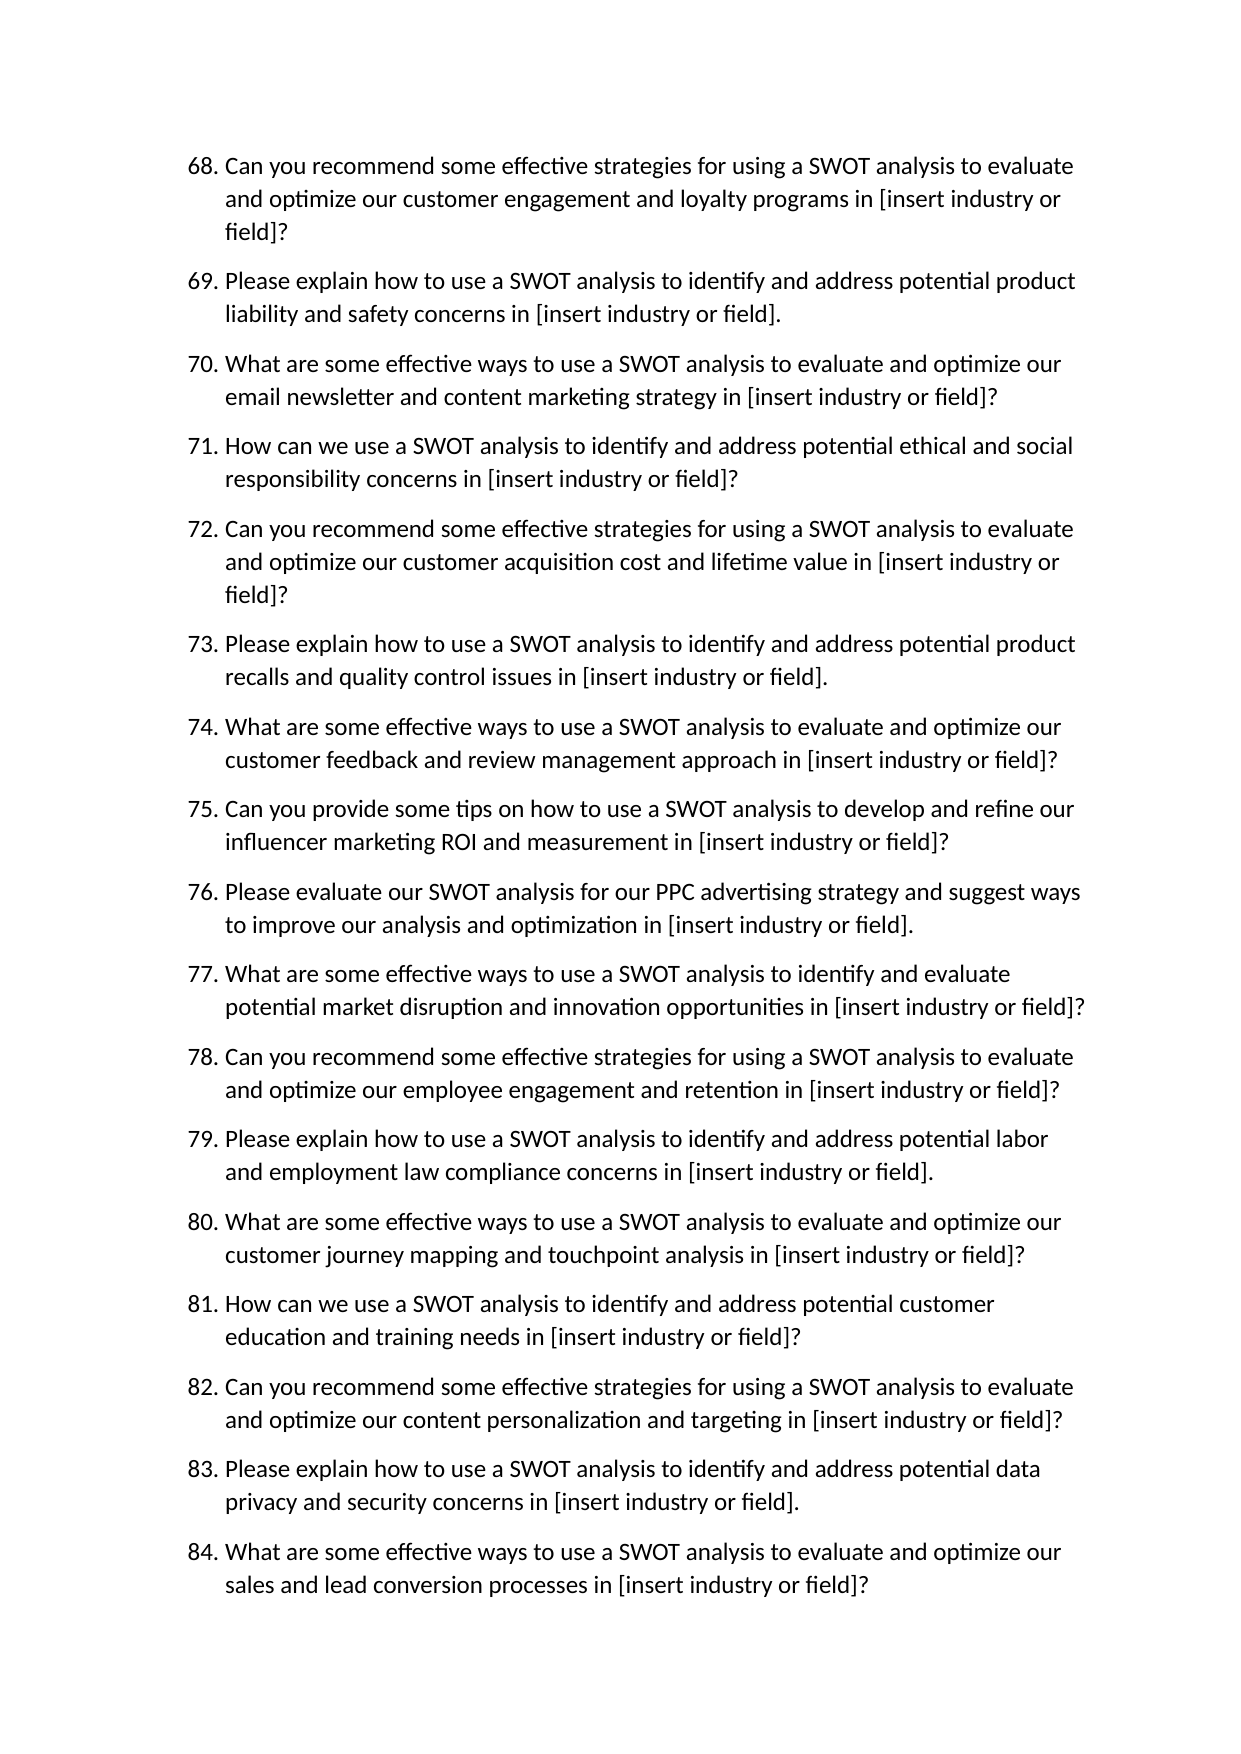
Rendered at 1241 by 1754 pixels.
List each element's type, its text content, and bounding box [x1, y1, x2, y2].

list What are some effective ways to use a SWOT analysis to evaluate and optimize our customer journey mapping and touchpoint analysis in [insert industry or field]? [187, 1206, 1090, 1269]
list Can you recommend some effective strategies for using a SWOT analysis to evaluate and optimize our content personalization and targeting in [insert industry or field]? [187, 1371, 1090, 1434]
list How can we use a SWOT analysis to identify and address potential customer education and training needs in [insert industry or field]? [187, 1288, 1090, 1352]
list How can we use a SWOT analysis to identify and address potential ethical and social responsibility concerns in [insert industry or field]? [187, 430, 1090, 494]
list Can you recommend some effective strategies for using a SWOT analysis to evaluate and optimize our customer acquisition cost and lifetime value in [insert industry or field]? [187, 513, 1090, 609]
list Please explain how to use a SWOT analysis to identify and address potential product recalls and quality control issues in [insert industry or field]. [187, 628, 1090, 692]
list Can you provide some tips on how to use a SWOT analysis to develop and refine our influencer marketing ROI and measurement in [insert industry or field]? [187, 793, 1090, 857]
list What are some effective ways to use a SWOT analysis to identify and evaluate potential market disruption and innovation opportunities in [insert industry or field]? [187, 958, 1090, 1022]
list What are some effective ways to use a SWOT analysis to evaluate and optimize our email newsletter and content marketing strategy in [insert industry or field]? [187, 348, 1090, 411]
list Can you recommend some effective strategies for using a SWOT analysis to evaluate and optimize our employee engagement and retention in [insert industry or field]? [187, 1041, 1090, 1104]
list Please explain how to use a SWOT analysis to identify and address potential product liability and safety concerns in [insert industry or field]. [187, 265, 1090, 329]
list What are some effective ways to use a SWOT analysis to evaluate and optimize our customer feedback and review management approach in [insert industry or field]? [187, 711, 1090, 774]
list Please explain how to use a SWOT analysis to identify and address potential data privacy and security concerns in [insert industry or field]. [187, 1453, 1090, 1517]
list Please evaluate our SWOT analysis for our PPC advertising strategy and suggest ways to improve our analysis and optimization in [insert industry or field]. [187, 876, 1090, 939]
list Can you recommend some effective strategies for using a SWOT analysis to evaluate and optimize our customer engagement and loyalty programs in [insert industry or field]? [187, 150, 1090, 246]
list What are some effective ways to use a SWOT analysis to evaluate and optimize our sales and lead conversion processes in [insert industry or field]? [187, 1536, 1090, 1599]
list Please explain how to use a SWOT analysis to identify and address potential labor and employment law compliance concerns in [insert industry or field]. [187, 1123, 1090, 1187]
